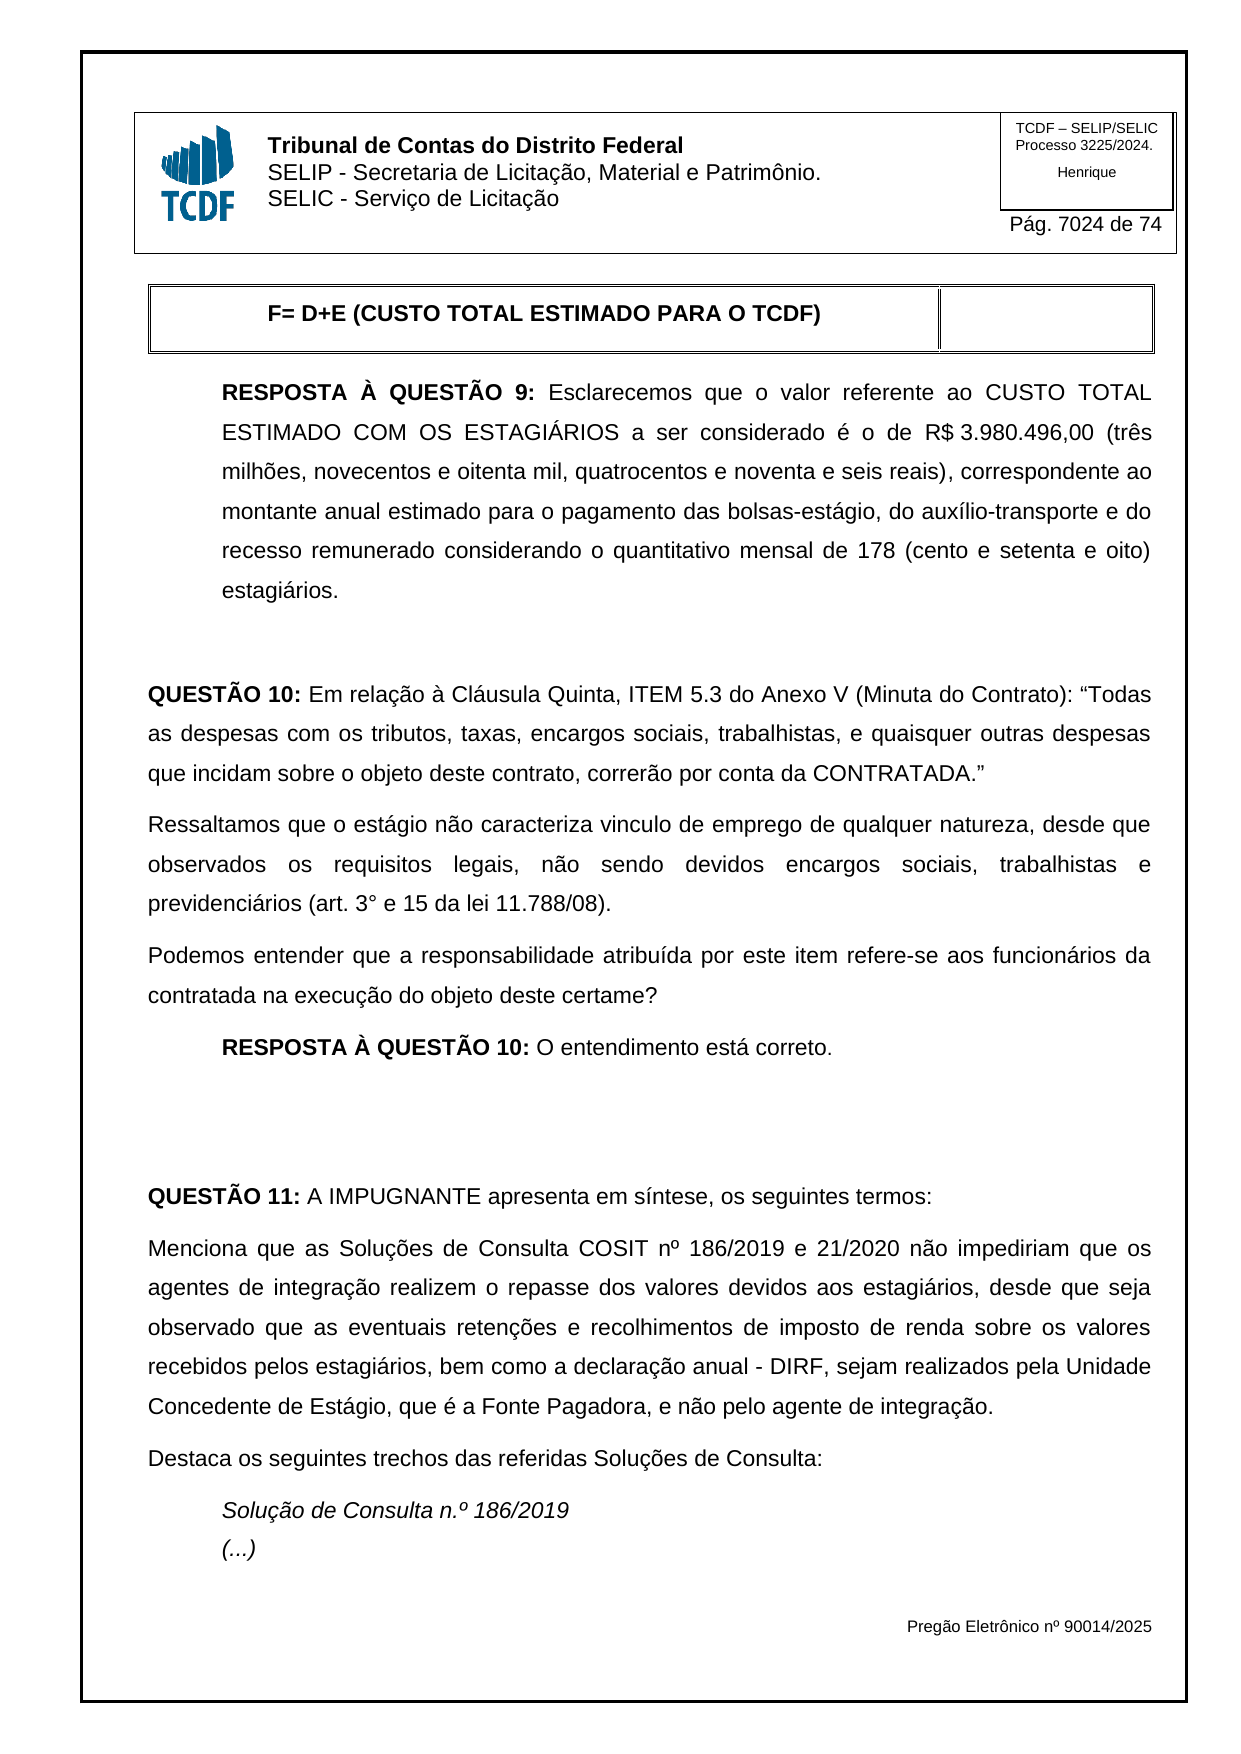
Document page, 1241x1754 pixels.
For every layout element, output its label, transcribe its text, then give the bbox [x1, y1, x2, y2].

table_cell [940, 287, 1152, 351]
text RESPOSTA À QUESTÃO 10: O entendimento está correto. [222, 1034, 1152, 1060]
text (...) [222, 1535, 1152, 1562]
text QUESTÃO 10: Em relação à Cláusula Quinta, ITEM 5.3 do Anexo V (Minuta do Contrato): “Todas as despesas com os tributos, taxas, encargos sociais, trabalhistas, e quaisquer outras despesas que incidam sobre o objeto deste contrato, correrão por conta da CONTRATADA.” [148, 681, 1152, 786]
text Solução de Consulta n.º 186/2019 [222, 1497, 1152, 1523]
text RESPOSTA À QUESTÃO 9: Esclarecemos que o valor referente ao CUSTO TOTAL ESTIMADO COM OS ESTAGIÁRIOS a ser considerado é o de R$ 3.980.496,00 (três milhões, novecentos e oitenta mil, quatrocentos e noventa e seis reais), correspondente ao montante anual estimado para o pagamento das bolsas-estágio, do auxílio-transporte e do recesso remunerado considerando o quantitativo mensal de 178 (cento e setenta e oito) estagiários. [222, 379, 1152, 603]
picture [148, 122, 247, 223]
text Podemos entender que a responsabilidade atribuída por este item refere-se aos funcionários da contratada na execução do objeto deste certame? [148, 942, 1152, 1008]
text QUESTÃO 11: A IMPUGNANTE apresenta em síntese, os seguintes termos: [148, 1183, 1152, 1209]
text Destaca os seguintes trechos das referidas Soluções de Consulta: [148, 1444, 1152, 1471]
table_cell F= D+E (CUSTO TOTAL ESTIMADO PARA O TCDF) [151, 285, 940, 351]
text Menciona que as Soluções de Consulta COSIT nº 186/2019 e 21/2020 não impediriam que os agentes de integração realizem o repasse dos valores devidos aos estagiários, desde que seja observado que as eventuais retenções e recolhimentos de imposto de renda sobre os valores recebidos pelos estagiários, bem como a declaração anual - DIRF, sejam realizados pela Unidade Concedente de Estágio, que é a Fonte Pagadora, e não pelo agente de integração. [148, 1235, 1152, 1419]
text Ressaltamos que o estágio não caracteriza vinculo de emprego de qualquer natureza, desde que observados os requisitos legais, não sendo devidos encargos sociais, trabalhistas e previdenciários (art. 3° e 15 da lei 11.788/08). [148, 811, 1152, 917]
